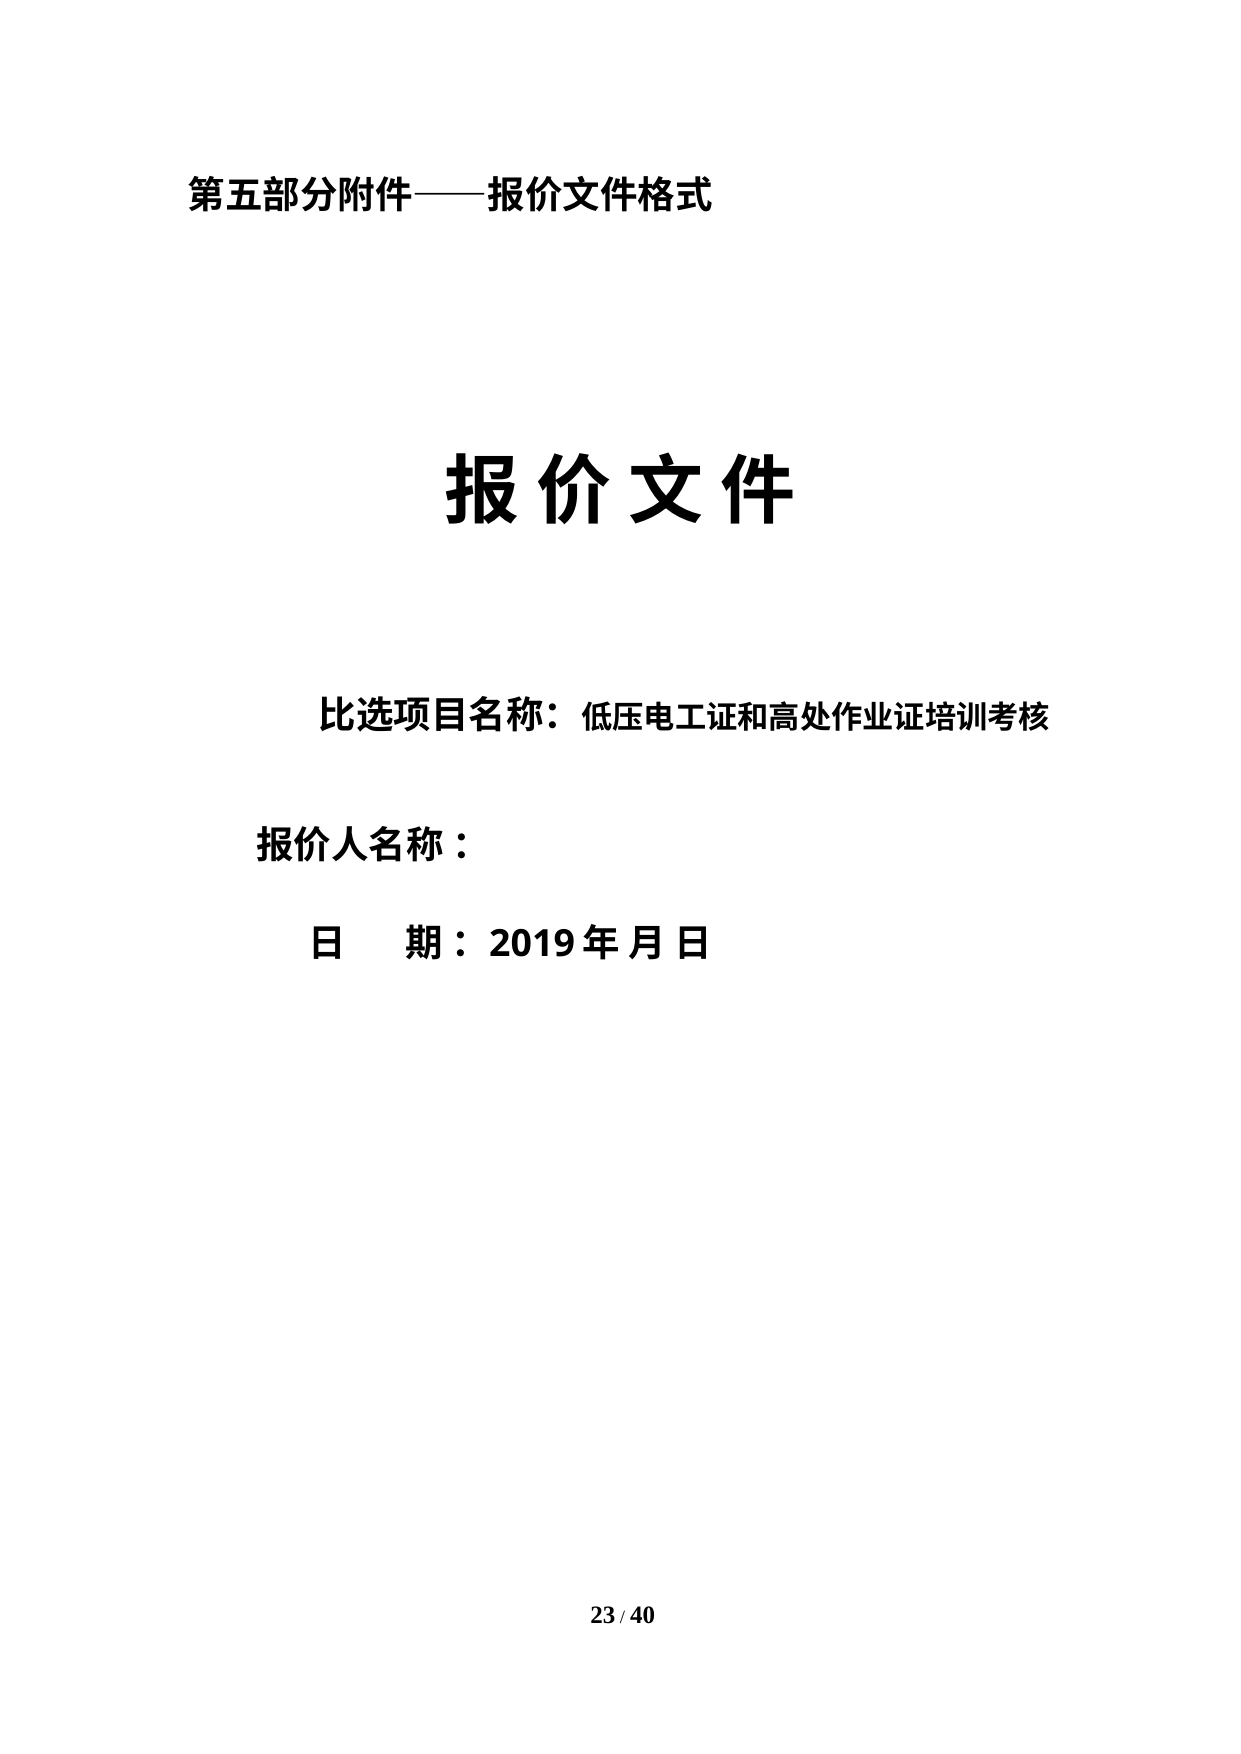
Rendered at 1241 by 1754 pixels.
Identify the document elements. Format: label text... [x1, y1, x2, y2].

text 日 期 ：2019年 月 日 [187, 908, 1053, 973]
text 报 价 文 件 [187, 420, 1053, 550]
text 第五部分附件——报价文件格式 [187, 160, 1053, 225]
text 比选项目名称：低压电工证和高处作业证培训考核 [187, 680, 1053, 745]
text 报价人名称 ： [187, 810, 1053, 875]
